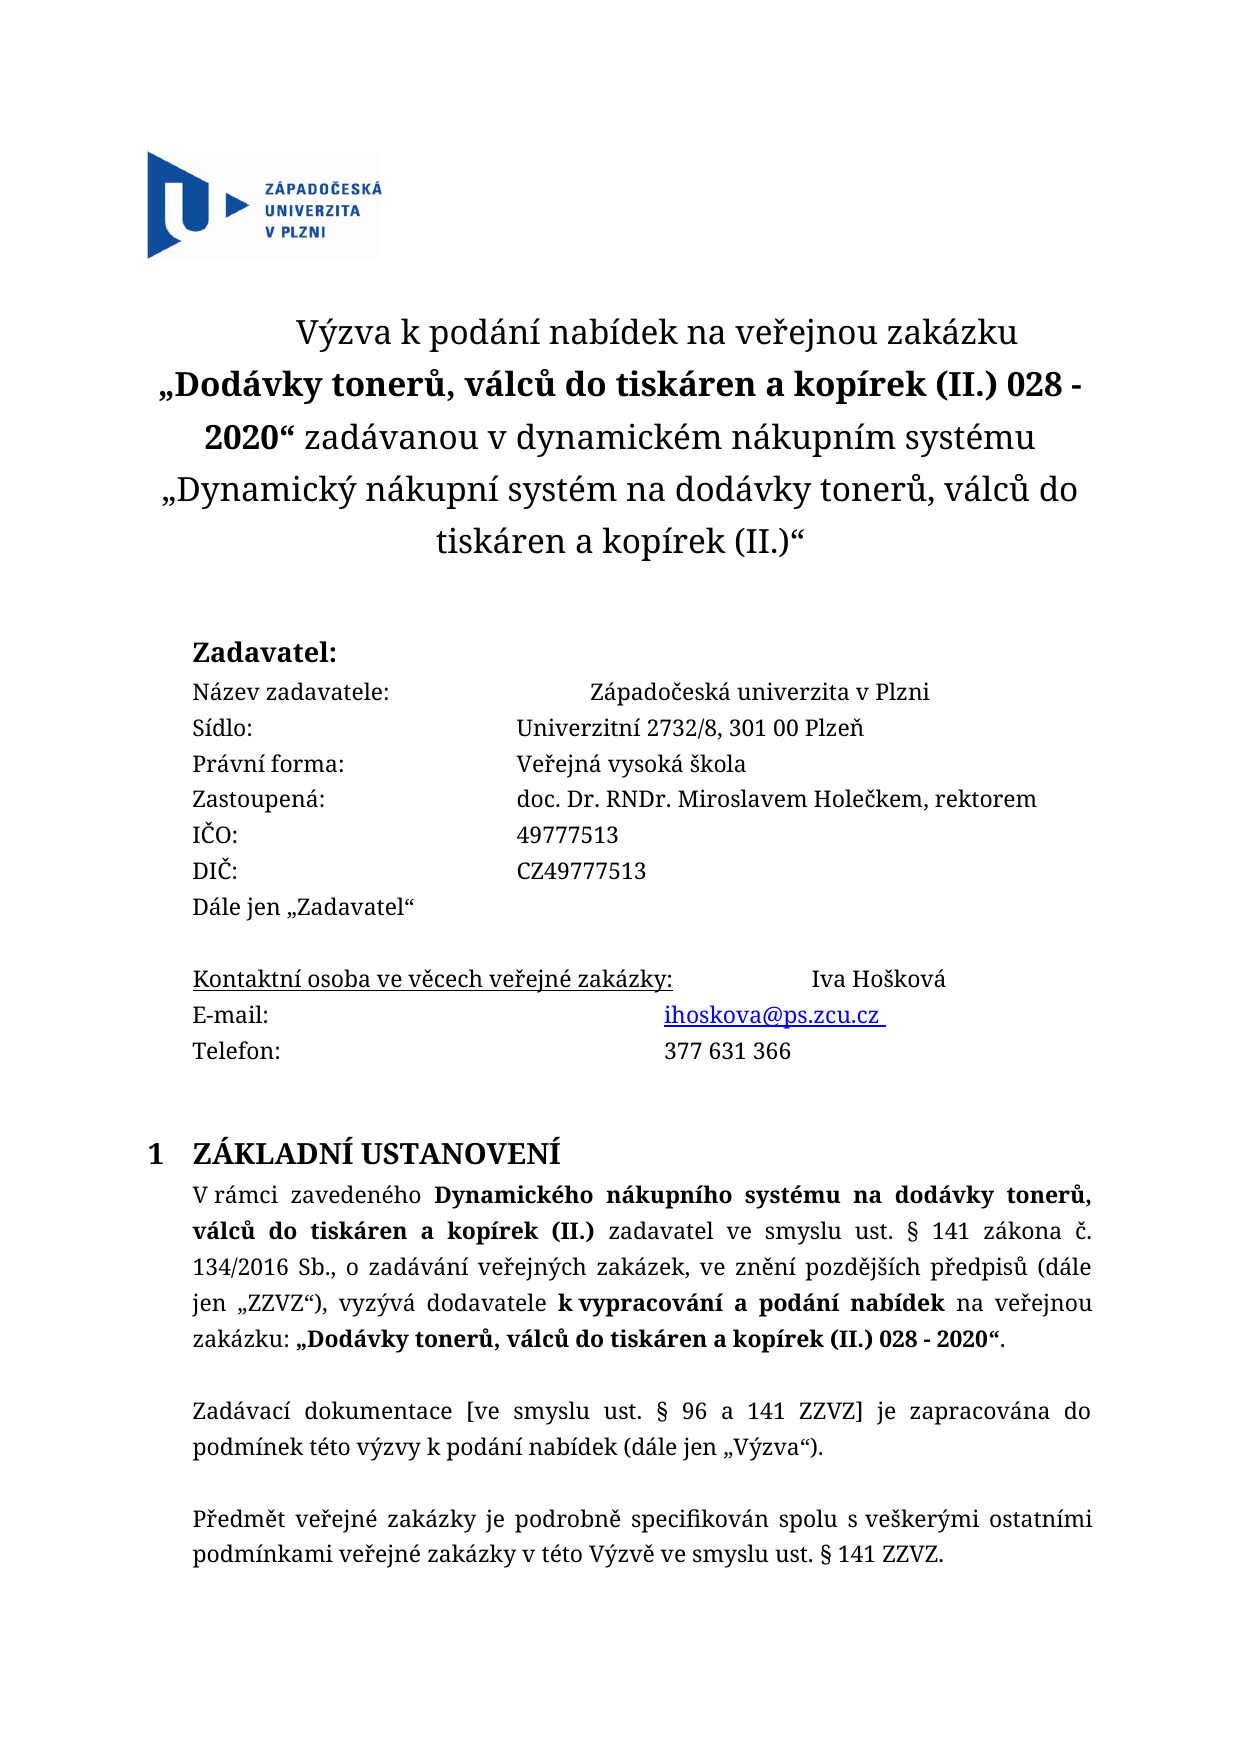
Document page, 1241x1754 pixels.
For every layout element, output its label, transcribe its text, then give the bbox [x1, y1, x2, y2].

subtitle ZÁKLADNÍ USTANOVENÍ [148, 1133, 1093, 1173]
text Právní forma: Veřejná vysoká škola [148, 747, 1093, 779]
text V rámci zavedeného Dynamického nákupního systému na dodávky tonerů, válců do tiskáren a kopírek (II.) zadavatel ve smyslu ust. § 141 zákona č. 134/2016 Sb., o zadávání veřejných zakázek, ve znění pozdějších předpisů (dále jen „ZZVZ“), vyzývá dodavatele k vypracování a podání nabídek na veřejnou zakázku: „Dodávky tonerů, válců do tiskáren a kopírek (II.) 028 - 2020“. [192, 1179, 1093, 1354]
text Zadávací dokumentace [ve smyslu ust. § 96 a 141 ZZVZ] je zapracována do podmínek této výzvy k podání nabídek (dále jen „Výzva“). [192, 1395, 1093, 1462]
text Název zadavatele: Západočeská univerzita v Plzni [148, 676, 1093, 707]
text Zastoupená: doc. Dr. RNDr. Miroslavem Holečkem, rektorem [192, 783, 1093, 815]
text Sídlo: Univerzitní 2732/8, 301 00 Plzeň [148, 712, 1093, 743]
text Kontaktní osoba ve věcech veřejné zakázky: Iva Hošková [148, 963, 1093, 994]
text Předmět veřejné zakázky je podrobně specifikován spolu s veškerými ostatními podmínkami veřejné zakázky v této Výzvě ve smyslu ust. § 141 ZZVZ. [192, 1502, 1093, 1570]
text Dále jen „Zadavatel“ [148, 891, 1093, 922]
text Zadavatel: [192, 633, 1093, 670]
text Telefon: 377 631 366 [148, 1035, 1093, 1066]
text Výzva k podání nabídek na veřejnou zakázku „Dodávky tonerů, válců do tiskáren a kopírek (II.) 028 - 2020“ zadávanou v dynamickém nákupním systému „Dynamický nákupní systém na dodávky tonerů, válců do tiskáren a kopírek (II.)“ [148, 309, 1093, 563]
text DIČ: CZ49777513 [148, 855, 1093, 887]
text IČO: 49777513 [148, 819, 1093, 851]
picture [147, 151, 382, 259]
text E-mail: ihoskova@ps.zcu.cz [148, 999, 1093, 1030]
